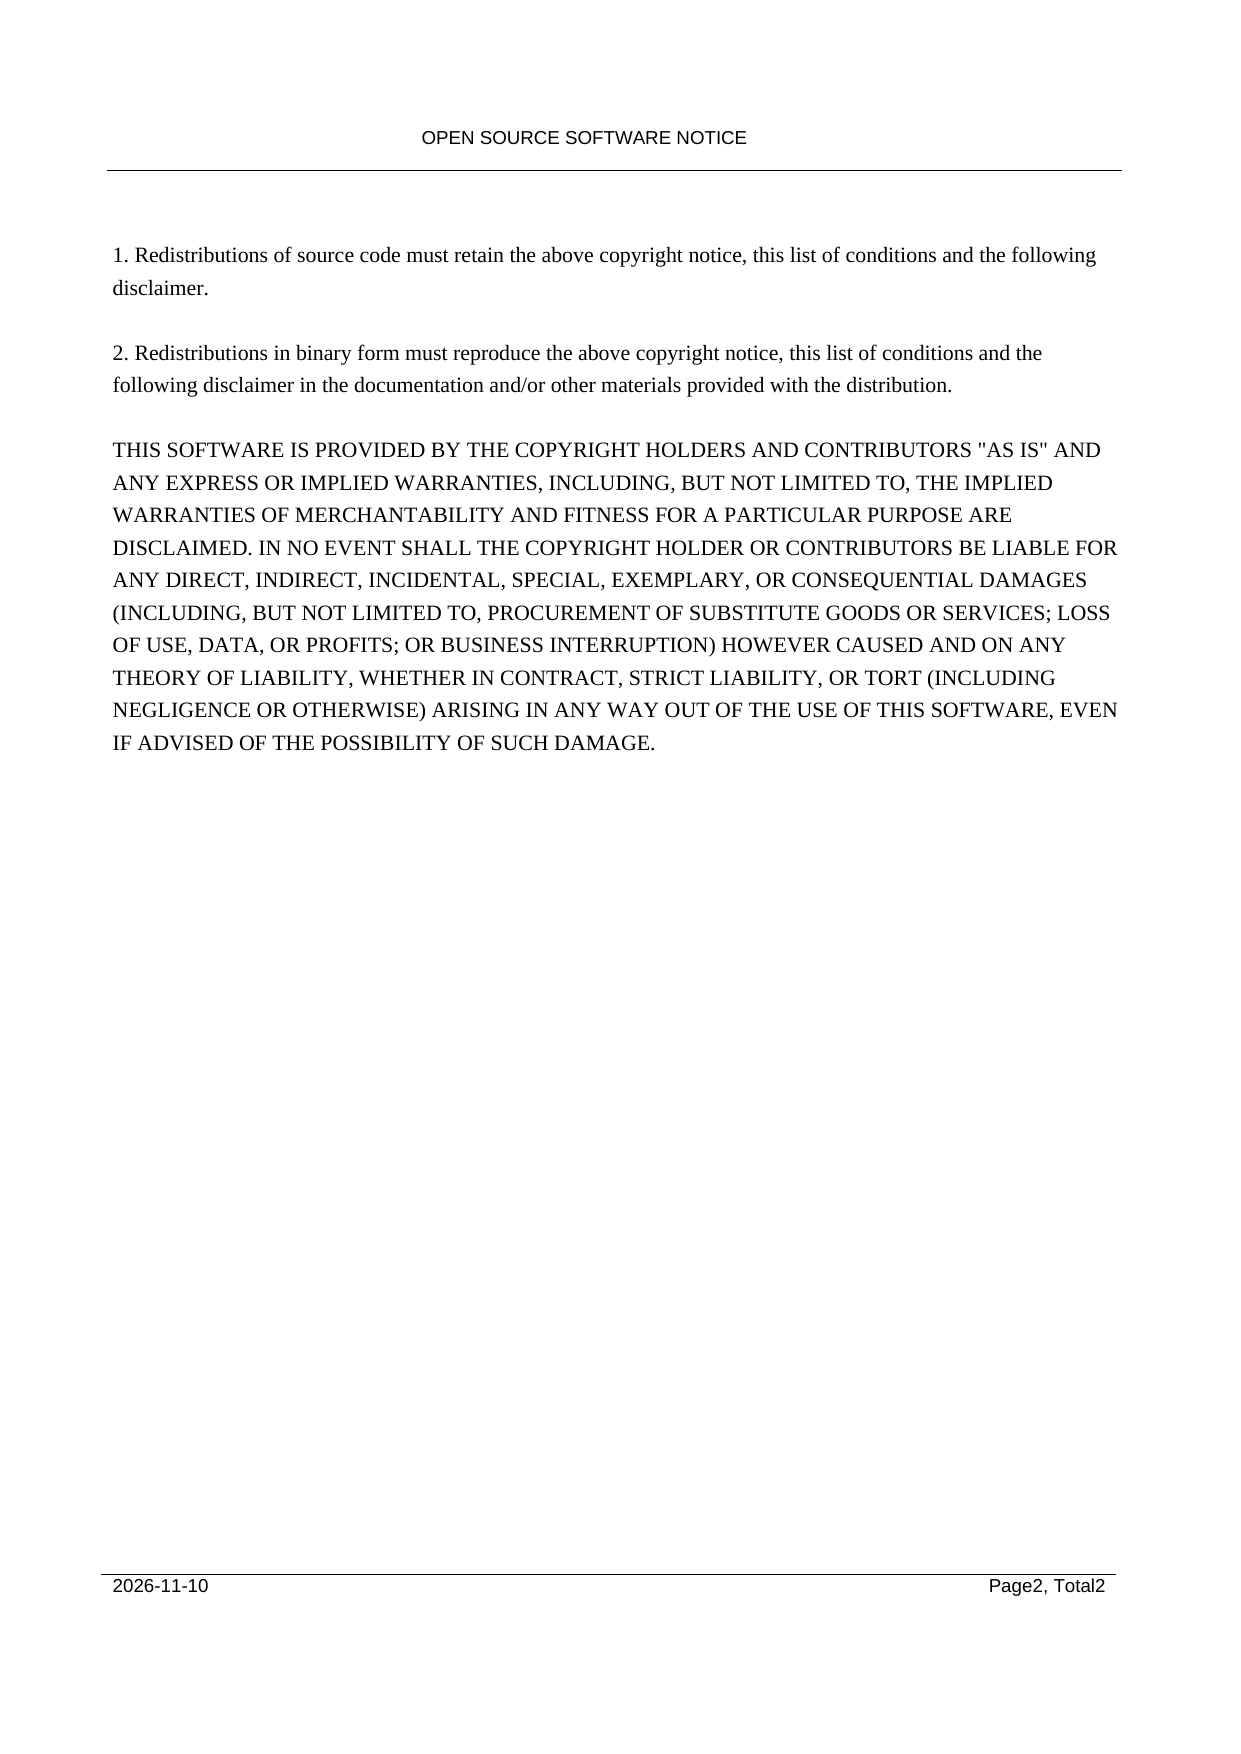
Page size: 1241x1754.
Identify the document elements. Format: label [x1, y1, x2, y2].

text [112, 206, 1128, 791]
